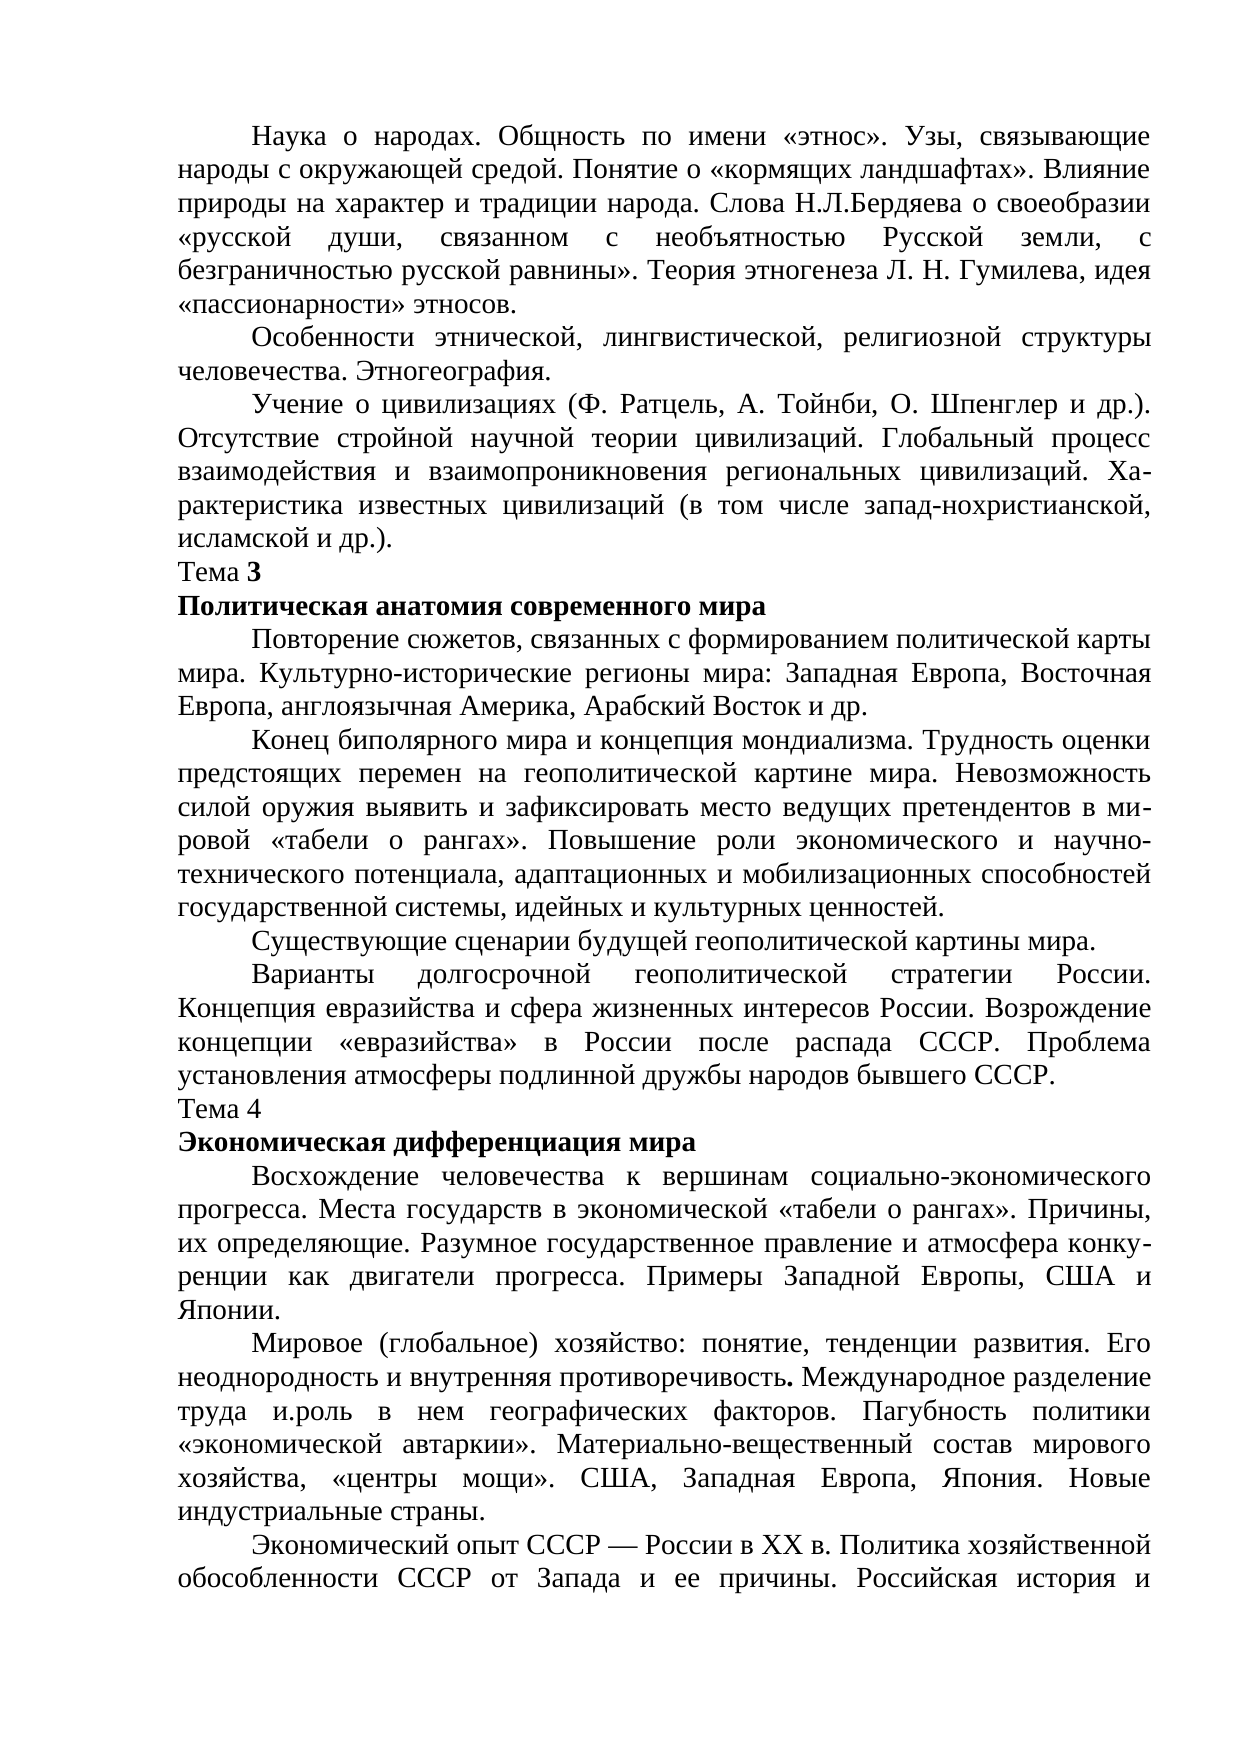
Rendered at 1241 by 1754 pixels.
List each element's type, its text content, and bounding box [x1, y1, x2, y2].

text Варианты долгосрочной геополитической стратегии России. Концепция евразийства и сфера жизненных интересов России. Возрождение концепции «евразийства» в России после распада СССР. Проблема установления атмосферы подлинной дружбы народов бывшего СССР. [177, 957, 1152, 1091]
text Тема 4 [177, 1091, 1152, 1124]
text Наука о народах. Общность по имени «этнос». Узы, связывающие народы с окружающей средой. Понятие о «кормящих ландшафтах». Влияние природы на характер и традиции народа. Слова Н.Л.Бердяева о своеобразии «русской души, связанном с необъятностью Русской земли, с безграничностью русской равнины». Теория этногенеза Л. Н. Гумилева, идея «пассионарности» этносов. [177, 118, 1152, 319]
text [177, 1527, 1152, 1594]
text Тема 3 [177, 554, 1152, 588]
text Повторение сюжетов, связанных с формированием политической карты мира. Культурно-исторические регионы мира: Западная Европа, Восточная Европа, англоязычная Америка, Арабский Восток и др. [177, 621, 1152, 722]
text Политическая анатомия современного мира [177, 588, 1152, 621]
text Мировое (глобальное) хозяйство: понятие, тенденции развития. Его неоднородность и внутренняя противоречивость. Международное разделение труда и.роль в нем географических факторов. Пагубность политики «экономической автаркии». Материально-вещественный состав мирового хозяйства, «центры мощи». США, Западная Европа, Япония. Новые индустриальные страны. [177, 1326, 1152, 1527]
text Учение о цивилизациях (Ф. Ратцель, А. Тойнби, О. Шпенглер и др.). Отсутствие стройной научной теории цивилизаций. Глобальный процесс взаимодействия и взаимопроникновения региональных цивилизаций. Характеристика известных цивилизаций (в том числе запад-нохристианской, исламской и др.). [177, 386, 1152, 554]
text Существующие сценарии будущей геополитической картины мира. [177, 923, 1152, 957]
text Особенности этнической, лингвистической, религиозной структуры человечества. Этногеография. [177, 319, 1152, 386]
text Экономическая дифференциация мира [177, 1124, 1152, 1158]
text Восхождение человечества к вершинам социально-экономического прогресса. Места государств в экономической «табели о рангах». Причины, их определяющие. Разумное государственное правление и атмосфера конкуренции как двигатели прогресса. Примеры Западной Европы, США и Японии. [177, 1158, 1152, 1326]
text Конец биполярного мира и концепция мондиализма. Трудность оценки предстоящих перемен на геополитической картине мира. Невозможность силой оружия выявить и зафиксировать место ведущих претендентов в мировой «табели о рангах». Повышение роли экономического и научно-технического потенциала, адаптационных и мобилизационных способностей государственной системы, идейных и культурных ценностей. [177, 722, 1152, 923]
